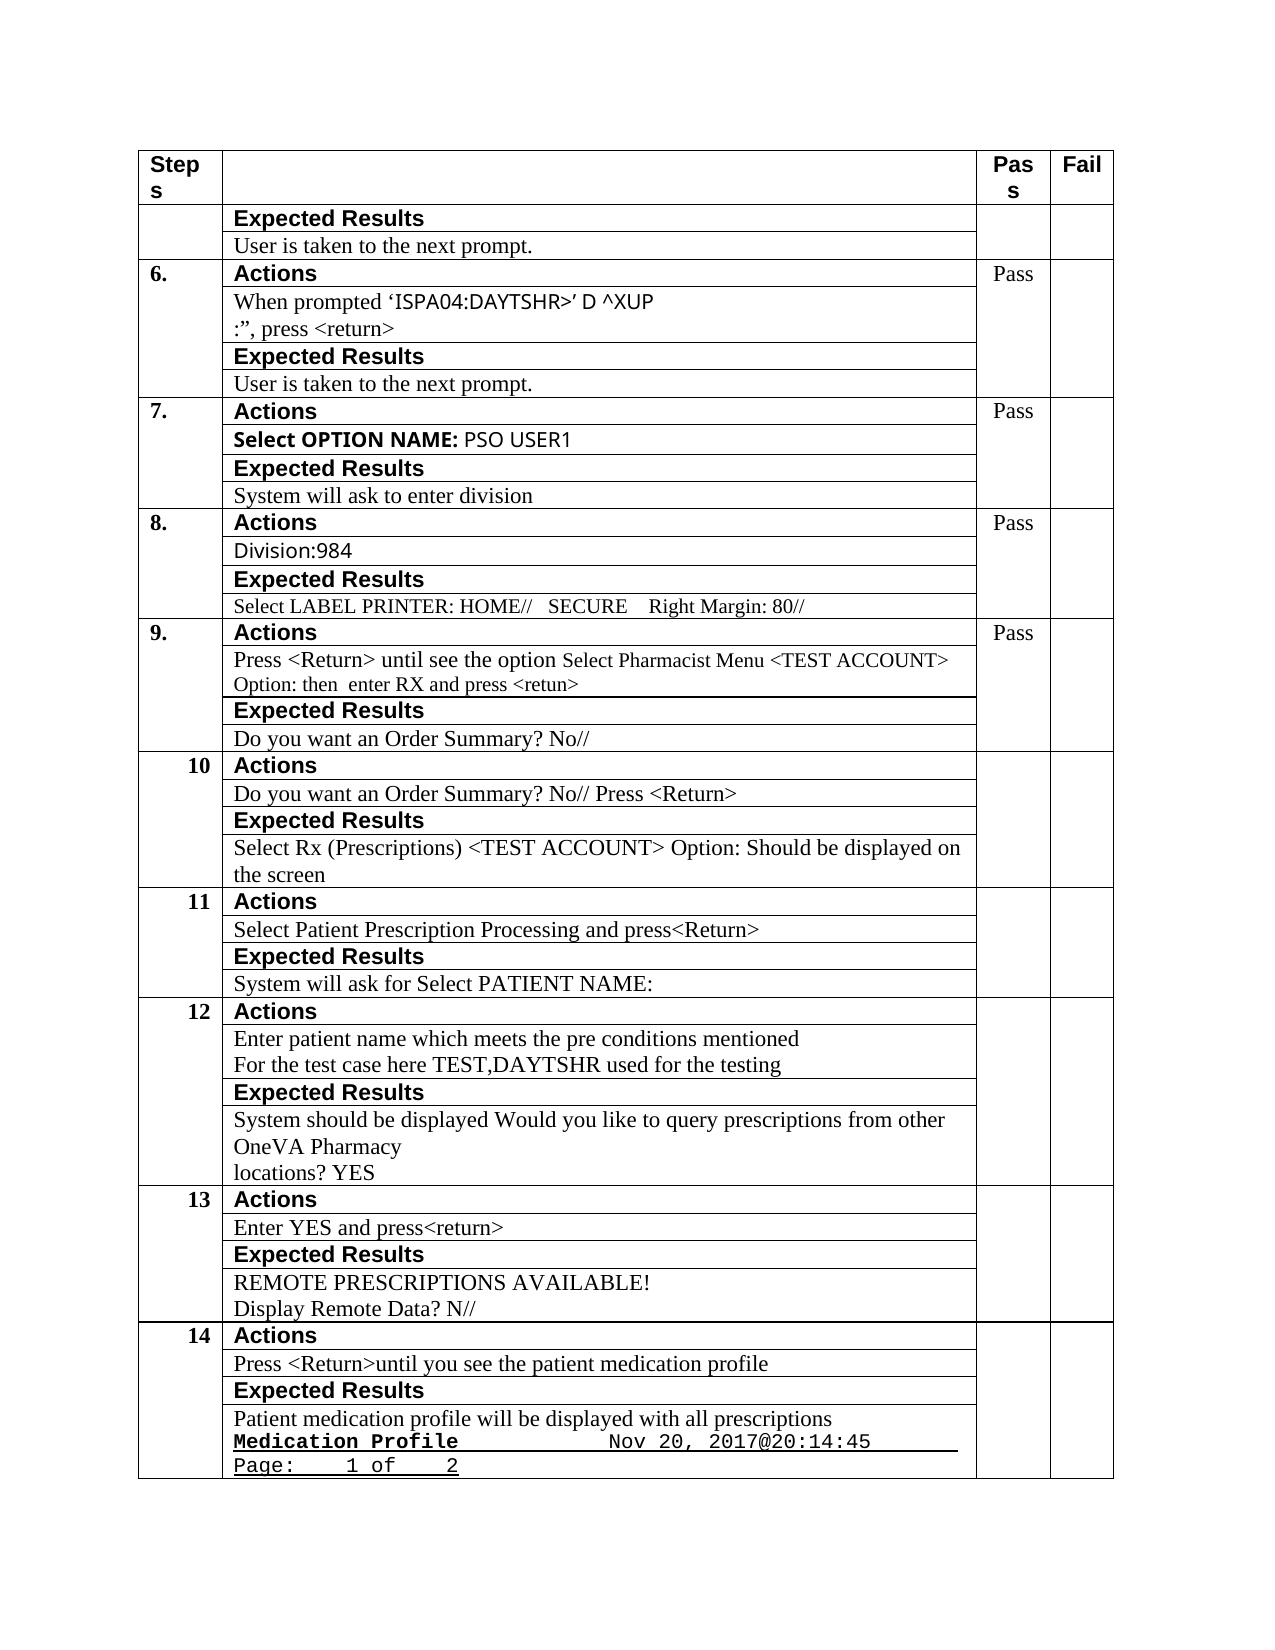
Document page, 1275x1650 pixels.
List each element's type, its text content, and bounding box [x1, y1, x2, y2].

table_cell Pass [977, 398, 1050, 508]
table_cell Expected Results [223, 698, 976, 724]
table_cell REMOTE PRESCRIPTIONS AVAILABLE! Display Remote Data? N// [223, 1269, 976, 1321]
table_cell [1051, 1186, 1113, 1321]
table_cell Expected Results [223, 807, 976, 833]
table_cell Select Rx (Prescriptions) <TEST ACCOUNT> Option: Should be displayed on the screen [223, 835, 976, 887]
table_cell User is taken to the next prompt. [223, 370, 976, 397]
table_cell Division:984 [223, 537, 976, 565]
table_cell 10 [139, 752, 222, 887]
table_cell Expected Results [223, 1241, 976, 1268]
table_cell [977, 752, 1050, 887]
table_cell [139, 619, 222, 751]
table_cell Expected Results [223, 205, 976, 231]
table_cell [977, 1186, 1050, 1321]
table_cell [1051, 998, 1113, 1185]
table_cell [223, 1405, 976, 1478]
table_header [223, 151, 976, 204]
table_cell System will ask for Select PATIENT NAME: [223, 970, 976, 997]
table_cell [139, 260, 222, 397]
table_cell [139, 398, 222, 508]
table_cell User is taken to the next prompt. [223, 232, 976, 258]
table_cell Actions [223, 260, 976, 286]
table_cell Select Patient Prescription Processing and press<Return> [223, 916, 976, 942]
table_cell Actions [223, 398, 976, 424]
table_cell Actions [223, 1323, 976, 1349]
table_cell Actions [223, 752, 976, 779]
table_cell [1051, 509, 1113, 618]
table_cell Pass [977, 509, 1050, 618]
table_cell Press <Return>until you see the patient medication profile [223, 1350, 976, 1376]
table_cell [1051, 888, 1113, 997]
table_cell Enter patient name which meets the pre conditions mentioned For the test case here TEST,DAYTSHR used for the testing [223, 1025, 976, 1078]
table_cell Press <Return> until see the option Select Pharmacist Menu <TEST ACCOUNT> Option: then enter RX and press <retun> [223, 646, 976, 696]
table_cell Actions [223, 1186, 976, 1213]
table_cell System will ask to enter division [223, 482, 976, 508]
table_cell Expected Results [223, 943, 976, 969]
table_cell [1051, 398, 1113, 508]
table_cell [977, 888, 1050, 997]
table_cell [977, 998, 1050, 1185]
table_cell Enter YES and press<return> [223, 1214, 976, 1240]
table_cell [1051, 260, 1113, 397]
table_cell 14 [139, 1323, 222, 1478]
table_cell 13 [139, 1186, 222, 1321]
table_cell [1051, 1323, 1113, 1478]
table_cell Expected Results [223, 343, 976, 369]
table_cell Expected Results [223, 566, 976, 592]
table_cell [977, 1323, 1050, 1478]
table_cell When prompted ‘ISPA04:DAYTSHR>’ D ^XUP :”, press <return> [223, 287, 976, 342]
table_cell Pass [977, 619, 1050, 751]
table_cell Expected Results [223, 1377, 976, 1403]
table_cell Expected Results [223, 455, 976, 481]
table_cell Do you want an Order Summary? No// Press <Return> [223, 780, 976, 806]
table_cell Actions [223, 619, 976, 645]
table_cell Select LABEL PRINTER: HOME// SECURE Right Margin: 80// [223, 594, 976, 618]
table_cell 12 [139, 998, 222, 1185]
table_cell Actions [223, 509, 976, 536]
table_cell Actions [223, 998, 976, 1024]
table_cell Do you want an Order Summary? No// [223, 725, 976, 751]
table_cell Expected Results [223, 1079, 976, 1105]
table_header Pass [977, 151, 1050, 204]
table_header Steps [139, 151, 222, 204]
table_cell Select OPTION NAME: PSO USER1 [223, 425, 976, 453]
table_cell System should be displayed Would you like to query prescriptions from other OneVA Pharmacy locations? YES [223, 1106, 976, 1185]
table_cell [1051, 752, 1113, 887]
table_header Fail [1051, 151, 1113, 204]
table_cell Actions [223, 888, 976, 914]
table_cell [1051, 619, 1113, 751]
table_cell [139, 509, 222, 618]
table_cell 11 [139, 888, 222, 997]
table_cell Pass [977, 260, 1050, 397]
